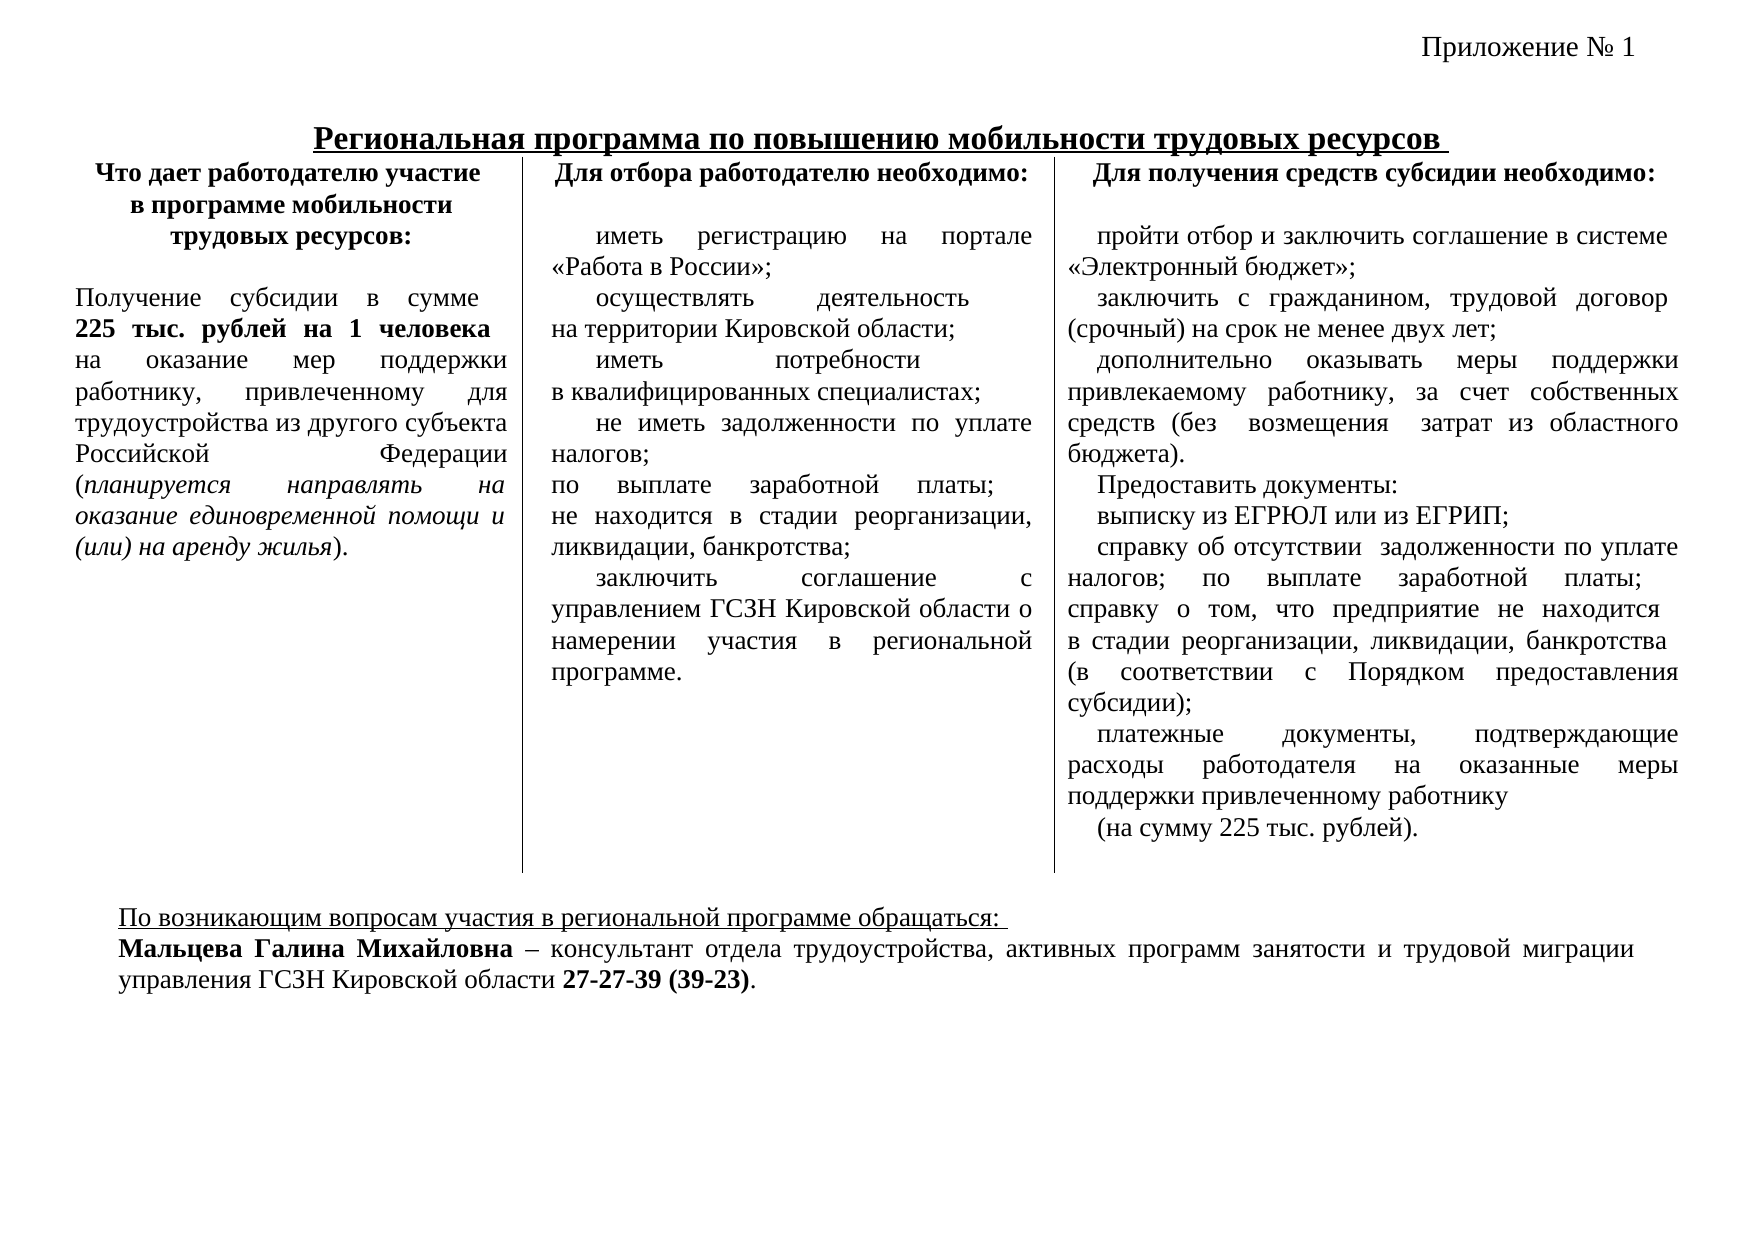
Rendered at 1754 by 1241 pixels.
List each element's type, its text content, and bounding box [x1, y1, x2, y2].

text По возникающим вопросам участия в региональной программе обращаться: [118, 901, 1636, 932]
table_header Что дает работодателю участие в программе мобильности трудовых ресурсов: Получение субсидии в сумме 225 тыс. рублей на 1 человека на оказание мер поддержки работнику, привлеченному для трудоустройства из другого субъекта Российской Федерации (планируется направлять на оказание единовременной помощи и (или) на аренду жилья). [64, 157, 522, 873]
text Региональная программа по повышению мобильности трудовых ресурсов [118, 118, 1636, 157]
table_header Для получения средств субсидии необходимо: пройти отбор и заключить соглашение в системе «Электронный бюджет»; заключить с гражданином, трудовой договор (срочный) на срок не менее двух лет; дополнительно оказывать меры поддержки привлекаемому работнику, за счет собственных средств (без возмещения затрат из областного бюджета). Предоставить документы: выписку из ЕГРЮЛ или из ЕГРИП; справку об отсутствии задолженности по уплате налогов; по выплате заработной платы; справку о том, что предприятие не находится в стадии реорганизации, ликвидации, банкротства (в соответствии с Порядком предоставления субсидии); платежные документы, подтверждающие расходы работодателя на оказанные меры поддержки привлеченному работнику (на сумму 225 тыс. рублей). [1055, 157, 1691, 873]
text Мальцева Галина Михайловна – консультант отдела трудоустройства, активных программ занятости и трудовой миграции управления ГСЗН Кировской области 27-27-39 (39-23). [118, 932, 1636, 994]
text Приложение № 1 [118, 29, 1636, 63]
table_header Для отбора работодателю необходимо: иметь регистрацию на портале «Работа в России»; осуществлять деятельность на территории Кировской области; иметь потребности в квалифицированных специалистах; не иметь задолженности по уплате налогов; по выплате заработной платы; не находится в стадии реорганизации, ликвидации, банкротства; заключить соглашение с управлением ГСЗН Кировской области о намерении участия в региональной программе. [523, 157, 1054, 873]
